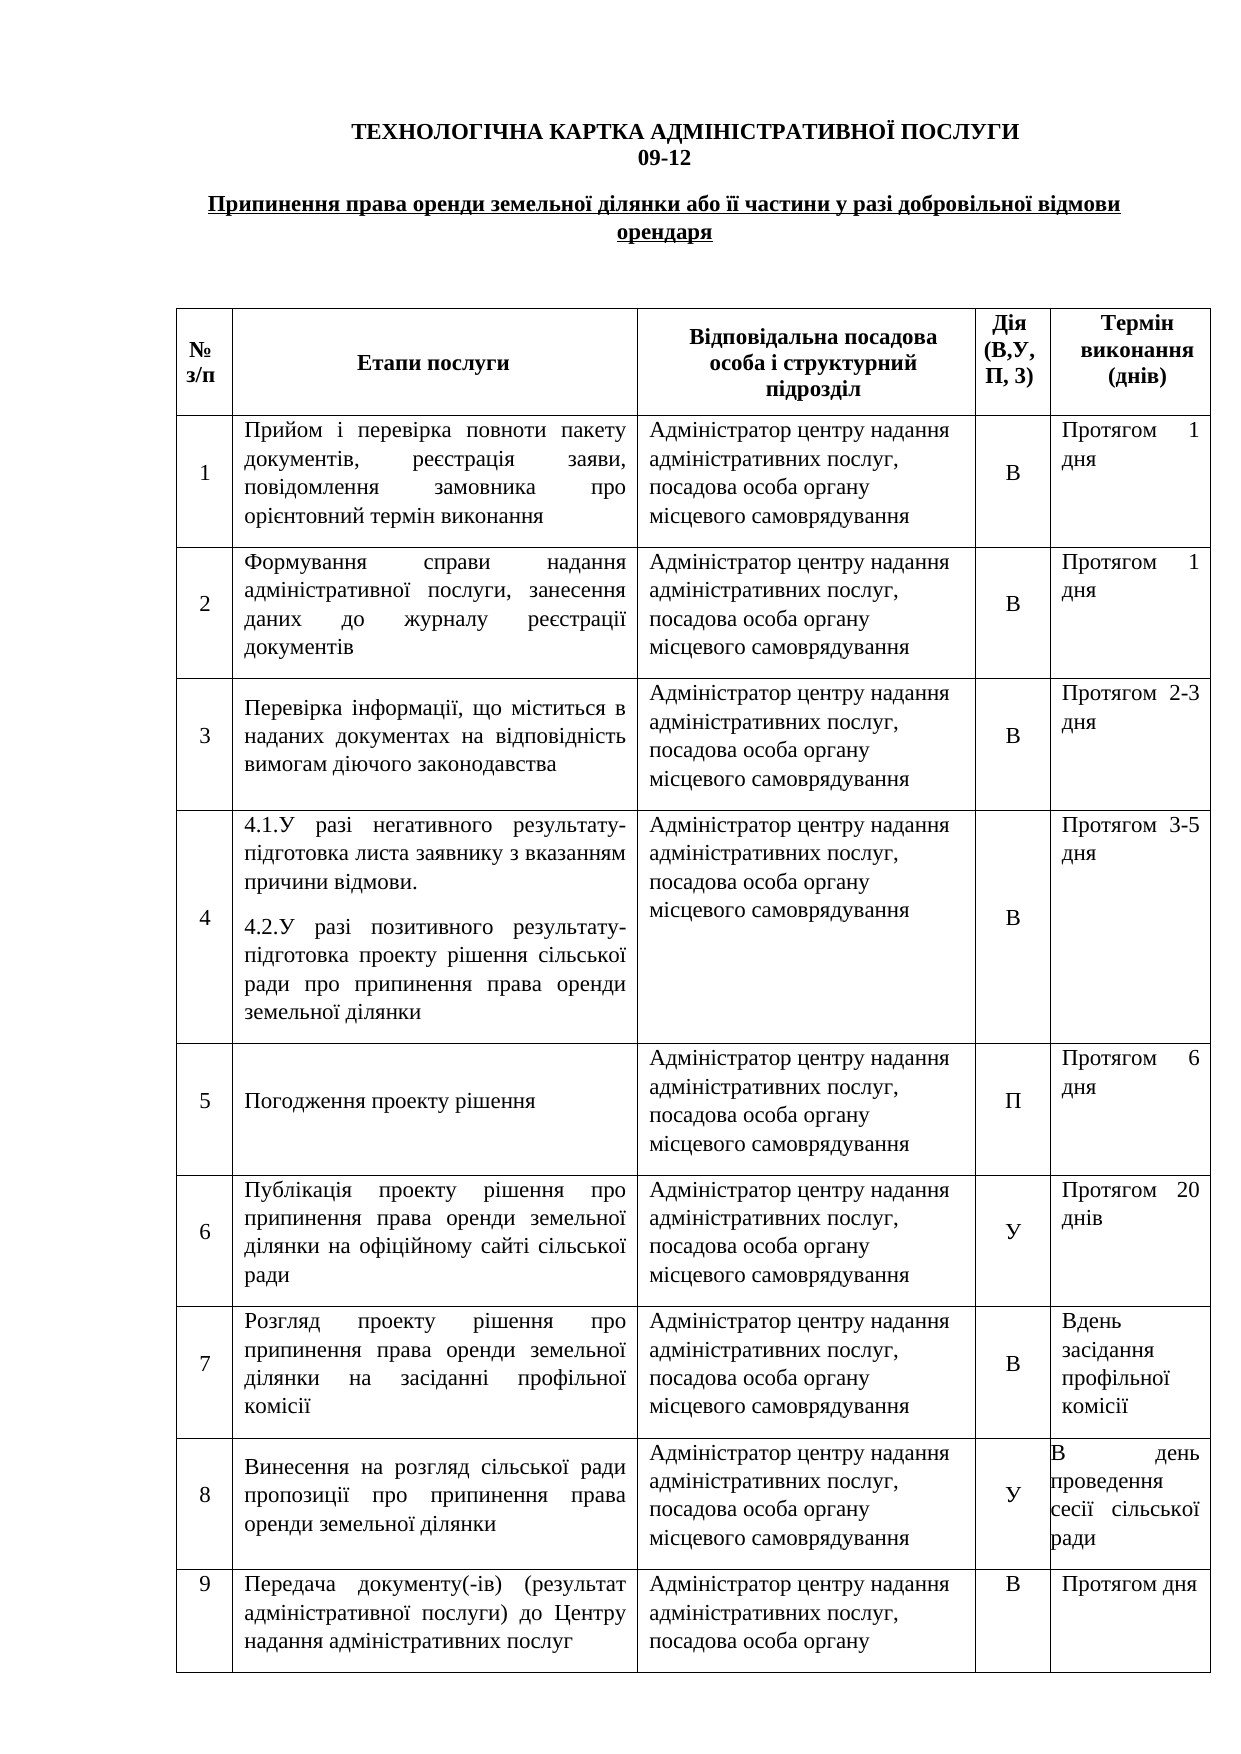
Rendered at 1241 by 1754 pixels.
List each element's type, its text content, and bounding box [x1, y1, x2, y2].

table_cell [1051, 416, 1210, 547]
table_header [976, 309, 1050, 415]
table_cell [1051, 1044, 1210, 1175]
text Припинення права оренди земельної ділянки або її частини у разі добровільної відмови орендаря [177, 189, 1152, 244]
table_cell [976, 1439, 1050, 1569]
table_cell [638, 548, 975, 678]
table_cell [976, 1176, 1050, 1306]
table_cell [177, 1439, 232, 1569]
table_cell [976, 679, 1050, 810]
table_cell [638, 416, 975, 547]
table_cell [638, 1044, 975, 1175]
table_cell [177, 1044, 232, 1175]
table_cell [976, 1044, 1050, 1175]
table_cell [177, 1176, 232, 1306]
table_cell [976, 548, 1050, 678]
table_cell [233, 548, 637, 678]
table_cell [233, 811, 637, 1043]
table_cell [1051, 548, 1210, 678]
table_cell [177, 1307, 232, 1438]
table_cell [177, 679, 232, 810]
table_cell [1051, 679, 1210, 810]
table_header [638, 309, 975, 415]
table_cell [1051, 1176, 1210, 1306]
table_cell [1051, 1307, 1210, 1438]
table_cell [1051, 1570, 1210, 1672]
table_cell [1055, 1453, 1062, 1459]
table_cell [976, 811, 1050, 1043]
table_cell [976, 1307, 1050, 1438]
text 09-12 [177, 144, 1152, 171]
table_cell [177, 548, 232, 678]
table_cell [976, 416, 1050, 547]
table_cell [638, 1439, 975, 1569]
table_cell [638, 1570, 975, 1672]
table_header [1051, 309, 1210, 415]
text ТЕХНОЛОГІЧНА КАРТКА АДМІНІСТРАТИВНОЇ ПОСЛУГИ [215, 118, 1152, 144]
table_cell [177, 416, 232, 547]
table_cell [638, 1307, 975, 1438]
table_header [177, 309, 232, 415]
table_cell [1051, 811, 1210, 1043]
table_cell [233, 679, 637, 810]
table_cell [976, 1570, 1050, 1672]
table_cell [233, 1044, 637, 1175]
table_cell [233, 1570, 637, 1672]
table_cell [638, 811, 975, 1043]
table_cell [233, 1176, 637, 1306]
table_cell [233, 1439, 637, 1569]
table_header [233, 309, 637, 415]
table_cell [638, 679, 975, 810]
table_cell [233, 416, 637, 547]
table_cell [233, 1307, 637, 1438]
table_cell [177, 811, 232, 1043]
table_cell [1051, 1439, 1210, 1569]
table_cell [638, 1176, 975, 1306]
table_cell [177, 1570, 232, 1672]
